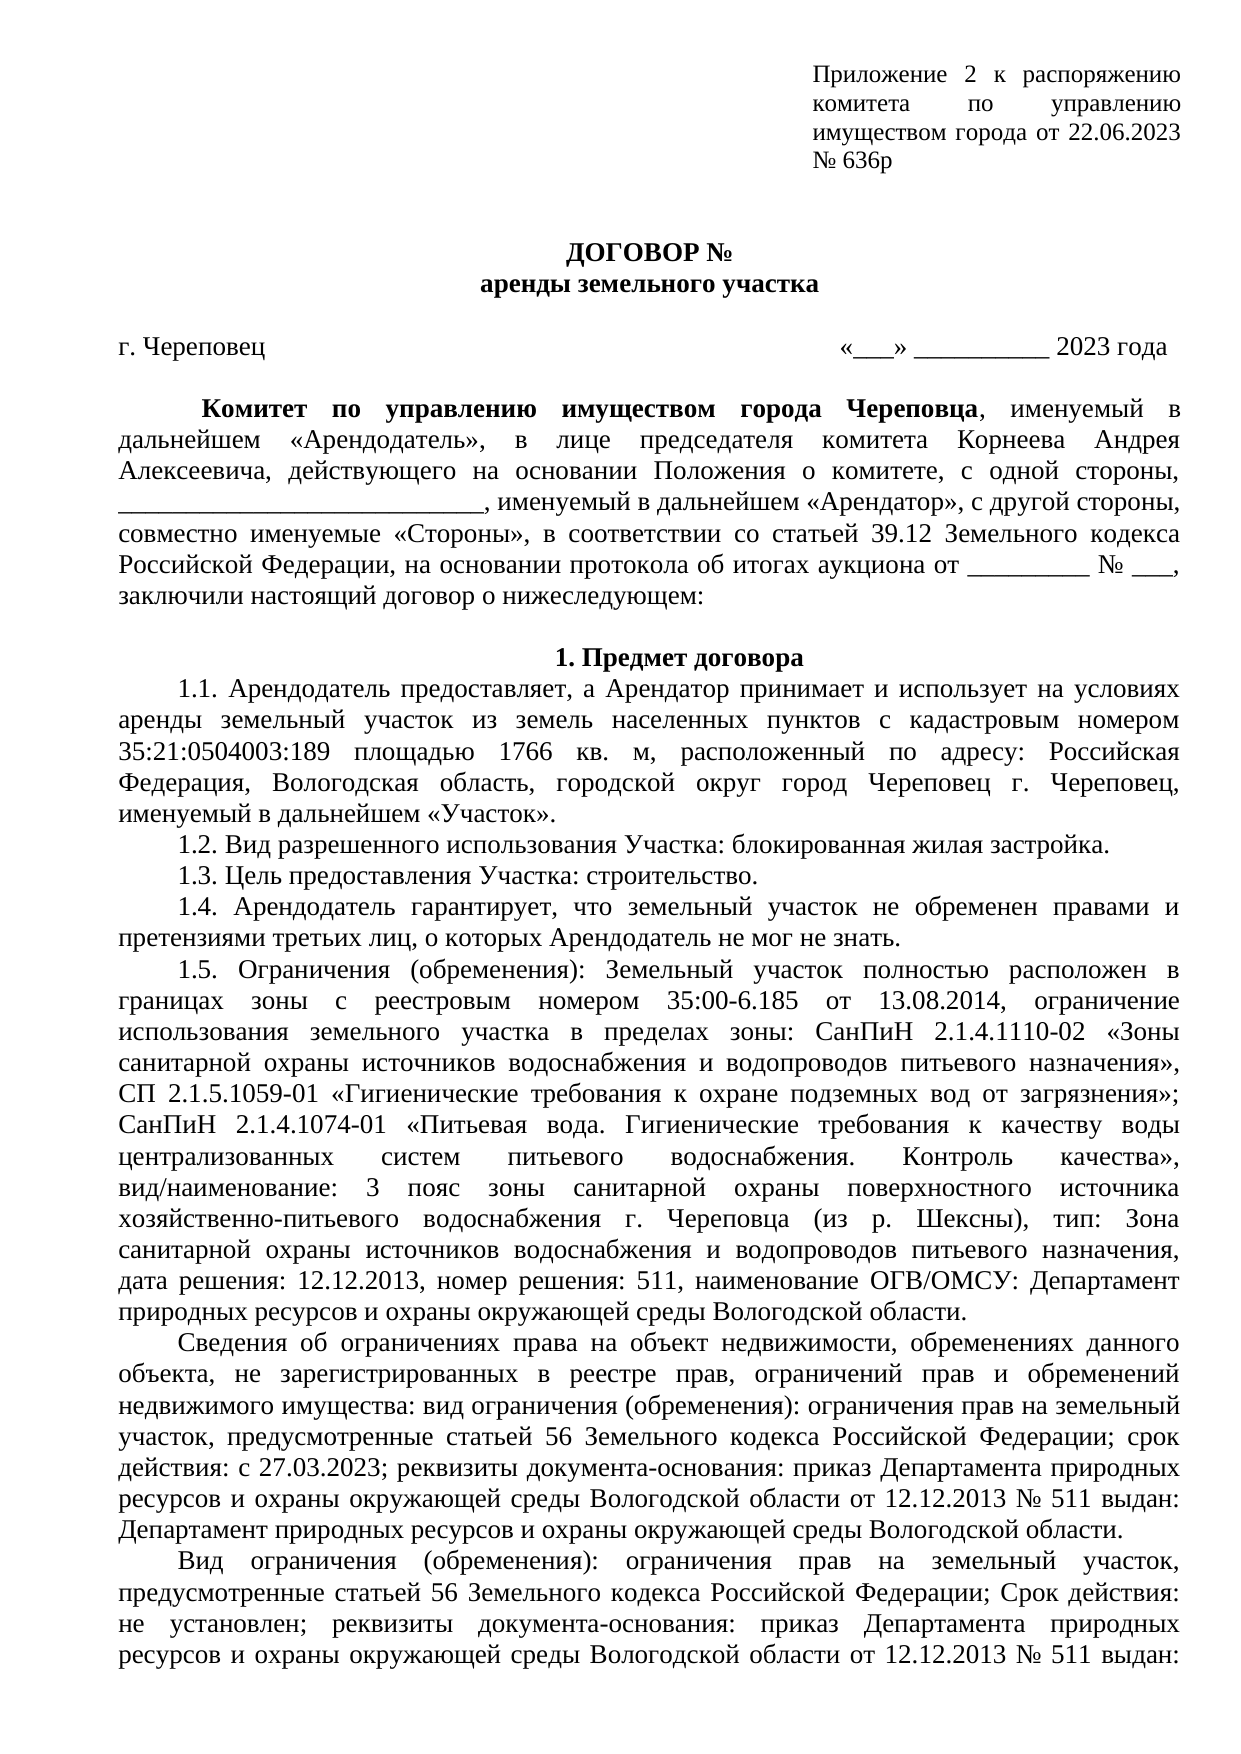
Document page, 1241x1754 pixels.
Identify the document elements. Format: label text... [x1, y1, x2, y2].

text ДОГОВОР № [118, 236, 1181, 267]
text Комитет по управлению имуществом города Череповца, именуемый в дальнейшем «Арендодатель», в лице председателя комитета Корнеева Андрея Алексеевича, действующего на основании Положения о комитете, с одной стороны, ___________________________, именуемый в дальнейшем «Арендатор», с другой стороны, совместно именуемые «Стороны», в соответствии со статьей 39.12 Земельного кодекса Российской Федерации, на основании протокола об итогах аукциона от _________ № ___, заключили настоящий договор о нижеследующем: [118, 392, 1181, 610]
text аренды земельного участка [118, 267, 1181, 299]
text г. Череповец «___» __________ 2023 года [118, 330, 1181, 361]
text 1. Предмет договора [118, 641, 1181, 672]
text 1.2. Вид разрешенного использования Участка: блокированная жилая застройка. [118, 828, 1181, 859]
text 1.1. Арендодатель предоставляет, а Арендатор принимает и использует на условиях аренды земельный участок из земель населенных пунктов с кадастровым номером 35:21:0504003:189 площадью 1766 кв. м, расположенный по адресу: Российская Федерация, Вологодская область, городской округ город Череповец г. Череповец, именуемый в дальнейшем «Участок». [118, 672, 1181, 828]
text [118, 1544, 1181, 1669]
text Сведения об ограничениях права на объект недвижимости, обременениях данного объекта, не зарегистрированных в реестре прав, ограничений прав и обременений недвижимого имущества: вид ограничения (обременения): ограничения прав на земельный участок, предусмотренные статьей 56 Земельного кодекса Российской Федерации; срок действия: c 27.03.2023; реквизиты документа-основания: приказ Департамента природных ресурсов и охраны окружающей среды Вологодской области от 12.12.2013 № 511 выдан: Департамент природных ресурсов и охраны окружающей среды Вологодской области. [118, 1326, 1181, 1544]
text 1.4. Арендодатель гарантирует, что земельный участок не обременен правами и претензиями третьих лиц, о которых Арендодатель не мог не знать. [118, 890, 1181, 953]
text 1.3. Цель предоставления Участка: строительство. [118, 859, 1181, 890]
text Приложение 2 к распоряжению комитета по управлению имуществом города от 22.06.2023 № 636р [812, 59, 1181, 174]
text 1.5. Ограничения (обременения): Земельный участок полностью расположен в границах зоны с реестровым номером 35:00-6.185 от 13.08.2014, ограничение использования земельного участка в пределах зоны: СанПиН 2.1.4.1110-02 «Зоны санитарной охраны источников водоснабжения и водопроводов питьевого назначения», СП 2.1.5.1059-01 «Гигиенические требования к охране подземных вод от загрязнения»; СанПиН 2.1.4.1074-01 «Питьевая вода. Гигиенические требования к качеству воды централизованных систем питьевого водоснабжения. Контроль качества», вид/наименование: 3 пояс зоны санитарной охраны поверхностного источника хозяйственно-питьевого водоснабжения г. Череповца (из р. Шексны), тип: Зона санитарной охраны источников водоснабжения и водопроводов питьевого назначения, дата решения: 12.12.2013, номер решения: 511, наименование ОГВ/ОМСУ: Департамент природных ресурсов и охраны окружающей среды Вологодской области. [118, 953, 1181, 1326]
